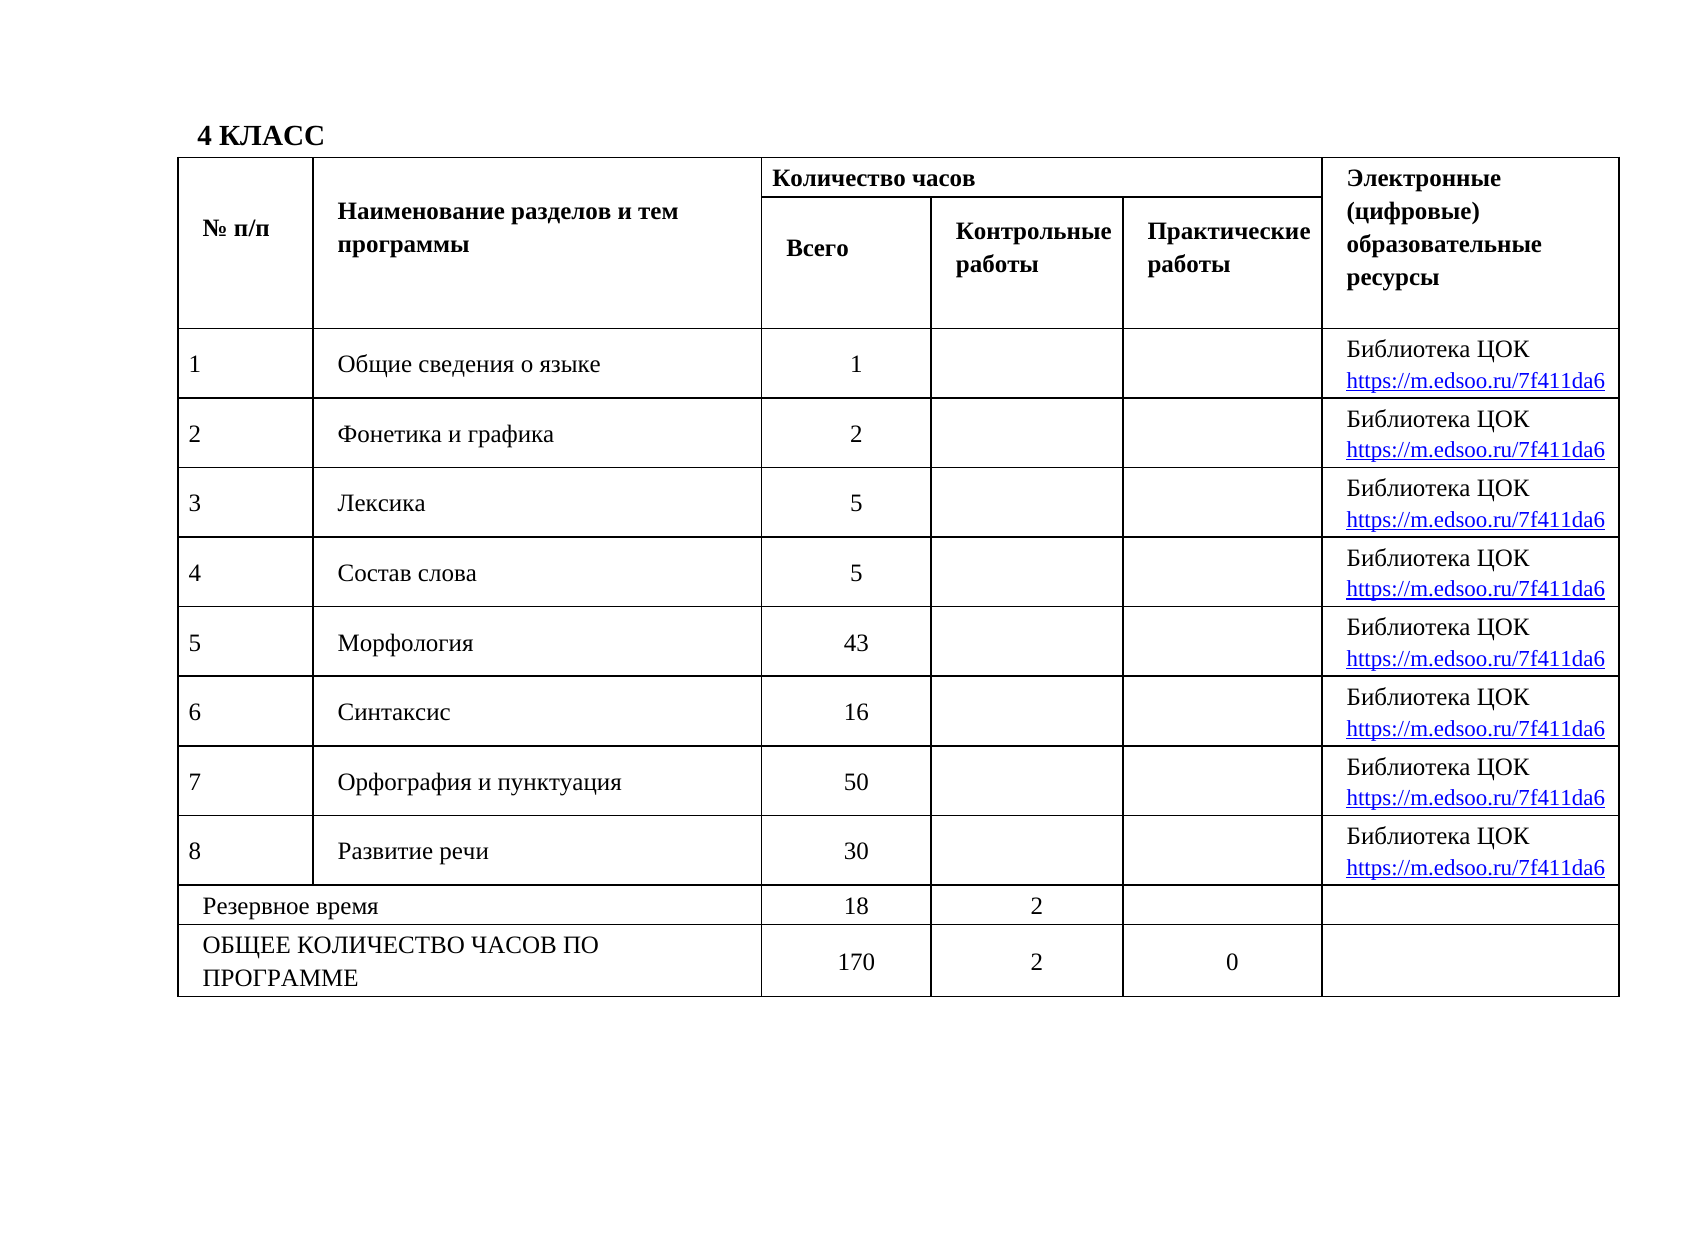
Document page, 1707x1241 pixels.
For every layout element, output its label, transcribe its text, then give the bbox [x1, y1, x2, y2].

table_cell 2 [179, 399, 312, 467]
table_cell 5 [179, 607, 312, 675]
table_cell 170 [762, 925, 930, 996]
table_cell Библиотека ЦОК https://m.edsoo.ru/7f411da6 [1323, 607, 1618, 675]
table_cell [932, 538, 1122, 606]
table_cell Развитие речи [314, 816, 761, 884]
table_cell 5 [762, 538, 930, 606]
table_cell Библиотека ЦОК https://m.edsoo.ru/7f411da6 [1323, 468, 1618, 536]
table_cell Библиотека ЦОК https://m.edsoo.ru/7f411da6 [1323, 816, 1618, 884]
table_cell Практические работы [1124, 198, 1321, 327]
table_cell [1124, 607, 1321, 675]
table_cell [1323, 886, 1618, 923]
table_cell 6 [179, 677, 312, 745]
table_cell Состав слова [314, 538, 761, 606]
table_cell Всего [762, 198, 930, 327]
table_cell 16 [762, 677, 930, 745]
table_cell 2 [932, 886, 1122, 923]
table_cell [1124, 538, 1321, 606]
table_cell [932, 677, 1122, 745]
table_cell [1124, 816, 1321, 884]
table_cell 3 [179, 468, 312, 536]
table_cell 18 [762, 886, 930, 923]
text 4 КЛАСС [190, 118, 1618, 152]
table_cell Резервное время [179, 886, 761, 923]
table_cell [932, 816, 1122, 884]
table_cell 0 [1124, 925, 1321, 996]
table_cell Орфография и пунктуация [314, 747, 761, 814]
table_cell [1124, 886, 1321, 923]
table_cell [932, 399, 1122, 467]
table_cell 4 [179, 538, 312, 606]
table_cell [1323, 925, 1618, 996]
table_cell [932, 329, 1122, 397]
table_cell [932, 747, 1122, 814]
table_cell Лексика [314, 468, 761, 536]
table_cell Библиотека ЦОК https://m.edsoo.ru/7f411da6 [1323, 399, 1618, 467]
table_cell [932, 468, 1122, 536]
table_cell ОБЩЕЕ КОЛИЧЕСТВО ЧАСОВ ПО ПРОГРАММЕ [179, 925, 761, 996]
table_cell 2 [762, 399, 930, 467]
table_cell 1 [762, 329, 930, 397]
table_cell Библиотека ЦОК https://m.edsoo.ru/7f411da6 [1323, 747, 1618, 814]
table_cell Библиотека ЦОК https://m.edsoo.ru/7f411da6 [1323, 329, 1618, 397]
table_header № п/п [179, 158, 312, 327]
table_cell 1 [179, 329, 312, 397]
table_cell [1124, 399, 1321, 467]
table_cell [1124, 329, 1321, 397]
table_cell [1124, 677, 1321, 745]
table_cell 8 [179, 816, 312, 884]
table_cell 7 [179, 747, 312, 814]
table_header Наименование разделов и тем программы [314, 158, 761, 327]
table_cell [1124, 468, 1321, 536]
table_header Электронные (цифровые) образовательные ресурсы [1323, 158, 1618, 327]
table_cell 50 [762, 747, 930, 814]
table_cell Контрольные работы [932, 198, 1122, 327]
table_cell [932, 607, 1122, 675]
table_cell Библиотека ЦОК https://m.edsoo.ru/7f411da6 [1323, 538, 1618, 606]
table_cell Библиотека ЦОК https://m.edsoo.ru/7f411da6 [1323, 677, 1618, 745]
table_cell Синтаксис [314, 677, 761, 745]
table_cell 43 [762, 607, 930, 675]
table_cell Фонетика и графика [314, 399, 761, 467]
table_cell [1124, 747, 1321, 814]
table_header Количество часов [762, 158, 1321, 196]
table_cell 30 [762, 816, 930, 884]
table_cell Общие сведения о языке [314, 329, 761, 397]
table_cell 2 [932, 925, 1122, 996]
table_cell Морфология [314, 607, 761, 675]
table_cell 5 [762, 468, 930, 536]
